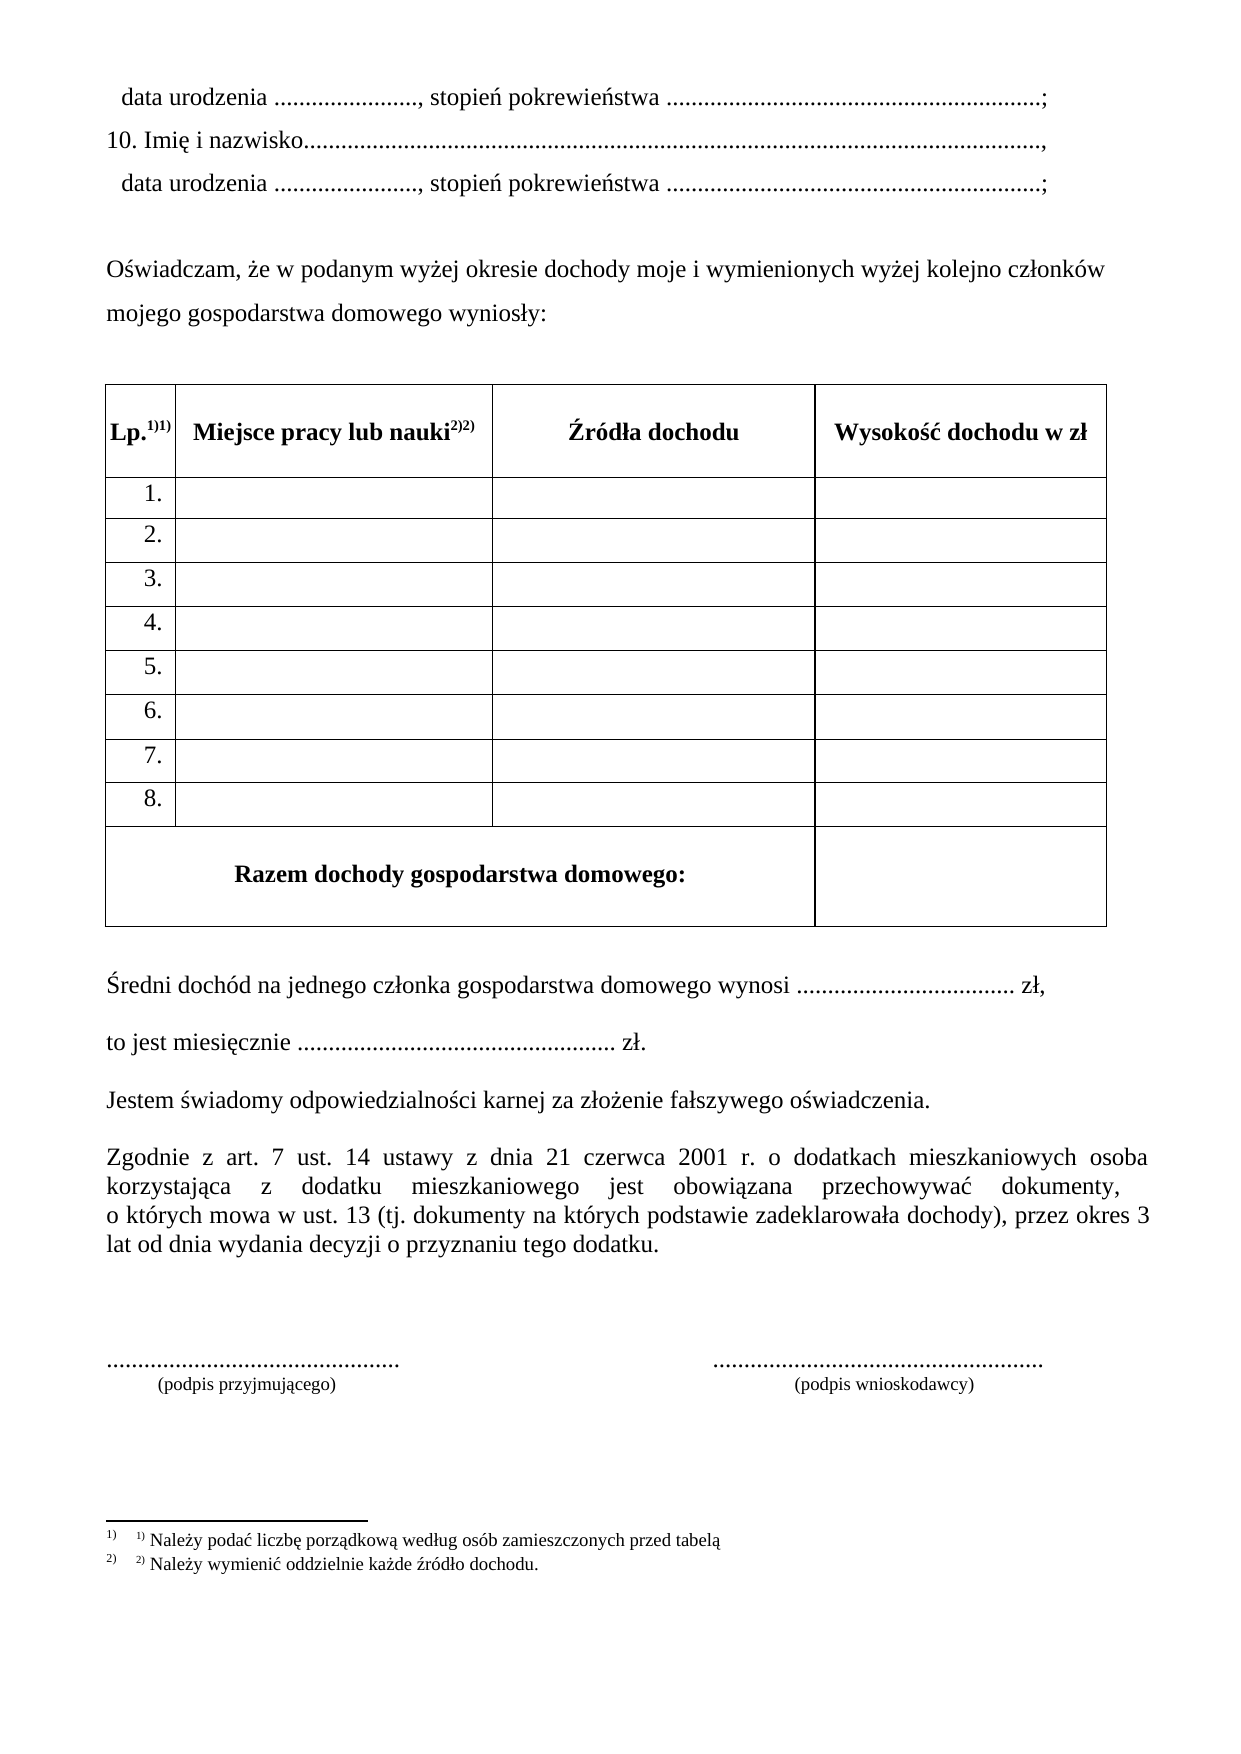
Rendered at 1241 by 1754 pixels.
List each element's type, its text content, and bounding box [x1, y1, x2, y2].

table_cell [176, 607, 492, 650]
text Jestem świadomy odpowiedzialności karnej za złożenie fałszywego oświadczenia. [106, 1085, 1151, 1114]
table_cell [176, 478, 492, 518]
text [121, 82, 1151, 111]
text Zgodnie z art. 7 ust. 14 ustawy z dnia 21 czerwca 2001 r. o dodatkach mieszkaniowych osoba korzystająca z dodatku mieszkaniowego jest obowiązana przechowywać dokumenty, o których mowa w ust. 13 (tj. dokumenty na których podstawie zadeklarowała dochody), przez okres 3 lat od dnia wydania decyzji o przyznaniu tego dodatku. [106, 1142, 1151, 1257]
table_cell [493, 740, 814, 782]
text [121, 168, 1151, 197]
table_cell [493, 563, 814, 606]
table_cell [106, 695, 175, 739]
table_cell [493, 651, 814, 694]
text Średni dochód na jednego członka gospodarstwa domowego wynosi ................................... zł, [106, 970, 1151, 999]
table_cell [493, 695, 814, 739]
table_cell [106, 519, 175, 562]
table_cell [816, 478, 1106, 518]
table_header Źródła dochodu [493, 385, 814, 477]
table_header Wysokość dochodu w zł [816, 385, 1106, 477]
text (podpis przyjmującego) (podpis wnioskodawcy) [106, 1372, 1151, 1394]
table_cell [106, 783, 175, 826]
table_cell [816, 695, 1106, 739]
table_cell [176, 783, 492, 826]
table_cell [816, 740, 1106, 782]
table_cell [816, 607, 1106, 650]
table_cell [176, 651, 492, 694]
table_cell [106, 651, 175, 694]
table_cell [106, 740, 175, 782]
table_cell [106, 478, 175, 518]
text 10. Imię i nazwisko......................................................................................................................, [106, 125, 1151, 154]
text to jest miesięcznie ................................................... zł. [106, 1027, 1151, 1056]
text ............................................... ..................................................... [106, 1344, 1151, 1372]
table_cell [816, 519, 1106, 562]
table_cell [176, 519, 492, 562]
text Oświadczam, że w podanym wyżej okresie dochody moje i wymienionych wyżej kolejno członków mojego gospodarstwa domowego wyniosły: [106, 254, 1151, 326]
table_cell [176, 695, 492, 739]
table_cell [493, 783, 814, 826]
table_cell [493, 519, 814, 562]
table_cell [493, 607, 814, 650]
table_header Miejsce pracy lub nauki2) [176, 385, 492, 477]
table_cell [176, 740, 492, 782]
table_cell [106, 563, 175, 606]
table_cell Razem dochody gospodarstwa domowego: [106, 827, 814, 926]
table_cell [816, 827, 1106, 926]
table_cell [816, 783, 1106, 826]
table_cell [816, 563, 1106, 606]
table_header Lp.1) [106, 385, 175, 477]
table_cell [106, 607, 175, 650]
table_cell [493, 478, 814, 518]
table_cell [176, 563, 492, 606]
table_cell [816, 651, 1106, 694]
